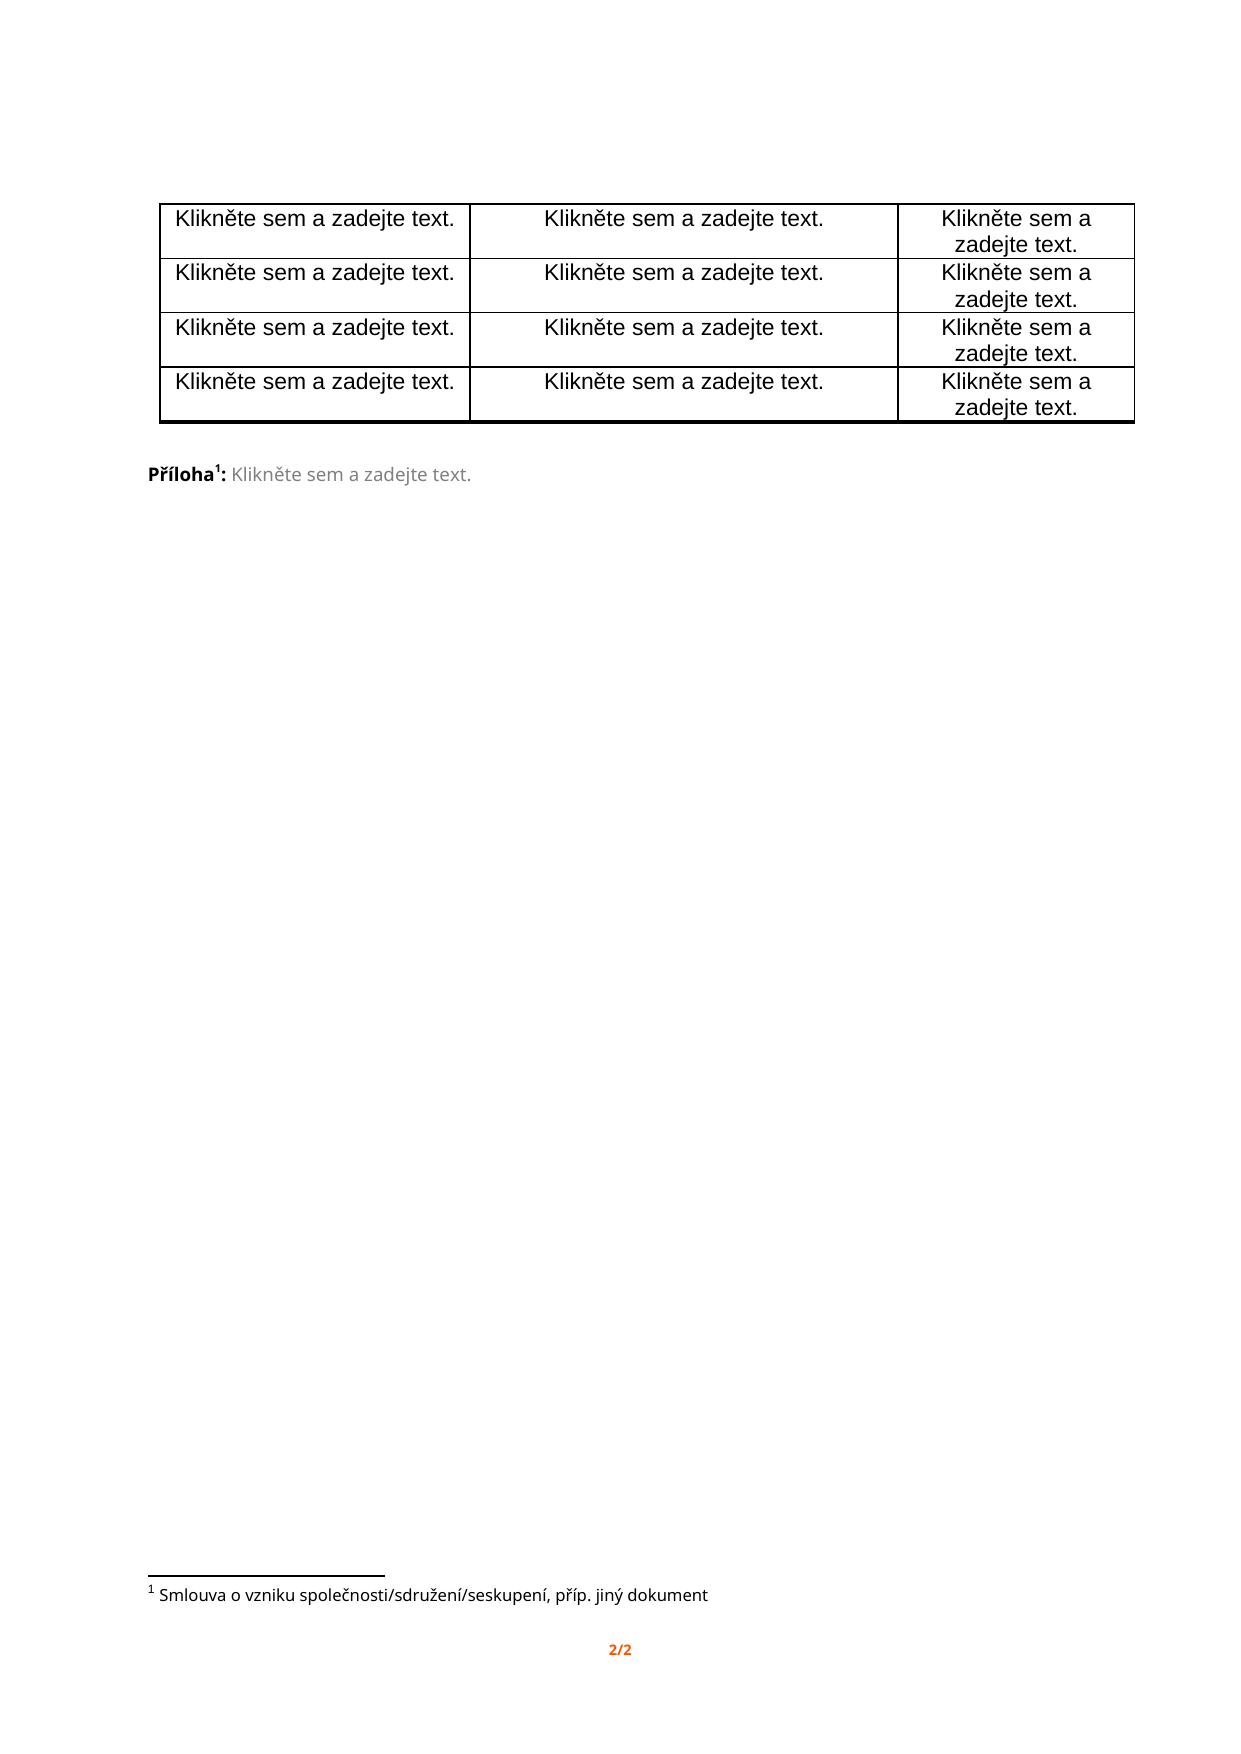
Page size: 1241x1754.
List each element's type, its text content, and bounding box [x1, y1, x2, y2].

text Příloha: [148, 461, 1093, 486]
